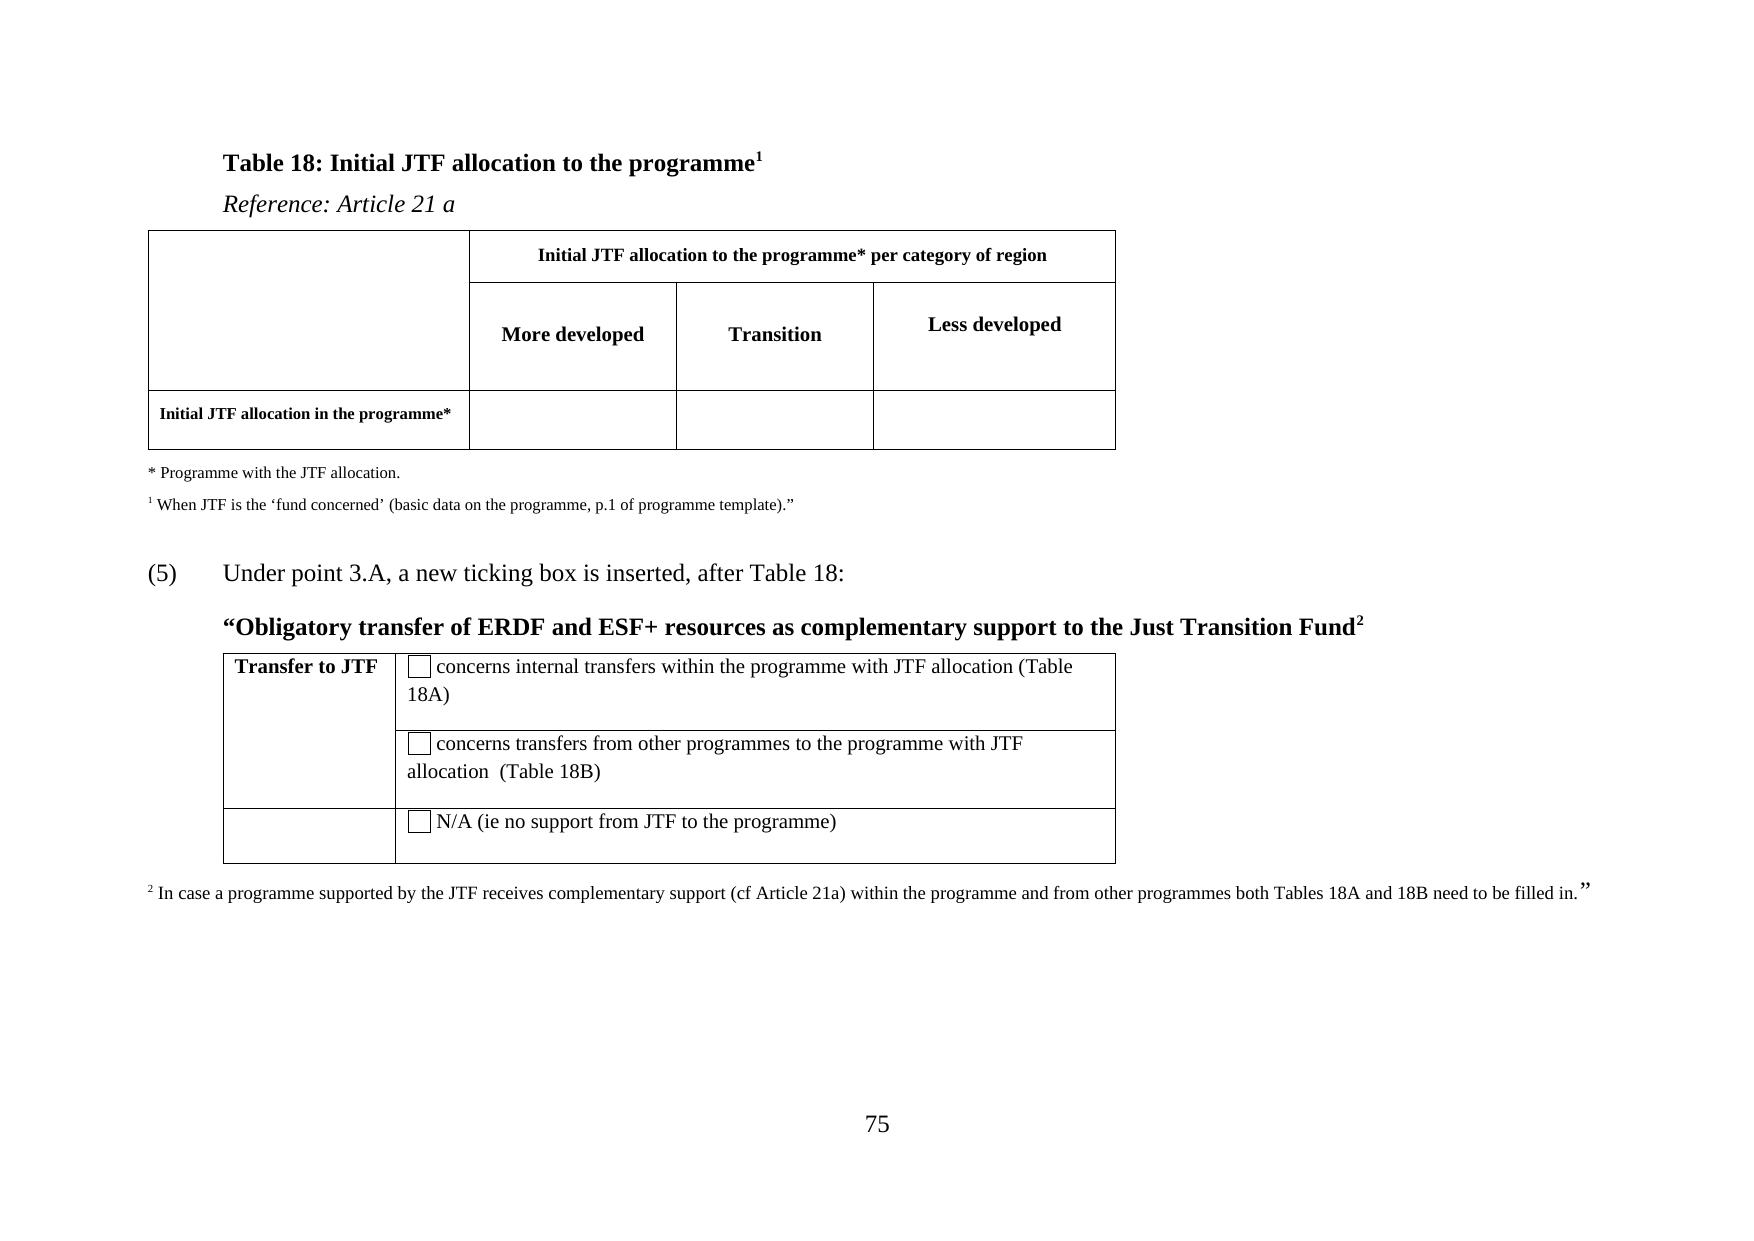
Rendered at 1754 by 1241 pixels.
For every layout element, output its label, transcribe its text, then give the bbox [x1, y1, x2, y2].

text “Obligatory transfer of ERDF and ESF+ resources as complementary support to the Just Transition Fund2 [223, 612, 1606, 640]
table_header concerns internal transfers within the programme with JTF allocation (Table 18A) [396, 654, 1115, 730]
table_header [149, 231, 469, 390]
table_cell N/A (ie no support from JTF to the programme) [396, 809, 1115, 862]
table_cell [677, 391, 873, 449]
table_cell Less developed [874, 283, 1115, 390]
text 2 In case a programme supported by the JTF receives complementary support (cf Article 21a) within the programme and from other programmes both Tables 18A and 18B need to be filled in.” [148, 876, 1606, 905]
text (5) Under point 3.A, a new ticking box is inserted, after Table 18: [148, 558, 1606, 586]
text Reference: Article 21 a [223, 189, 1606, 218]
table_header Initial JTF allocation to the programme* per category of region [470, 231, 1115, 282]
table_cell More developed [470, 283, 676, 390]
table_cell [874, 391, 1115, 449]
table_cell concerns transfers from other programmes to the programme with JTF allocation (Table 18B) [396, 731, 1115, 808]
table_header Transfer to JTF [224, 654, 395, 808]
table_cell [470, 391, 676, 449]
table_cell Transition [677, 283, 873, 390]
table_cell [224, 809, 395, 862]
text 1 When JTF is the ‘fund concerned’ (basic data on the programme, p.1 of programme template).” [148, 494, 1606, 513]
text Table 18: Initial JTF allocation to the programme1 [223, 148, 1606, 176]
table_cell Initial JTF allocation in the programme* [149, 391, 469, 449]
text * Programme with the JTF allocation. [148, 463, 1606, 482]
